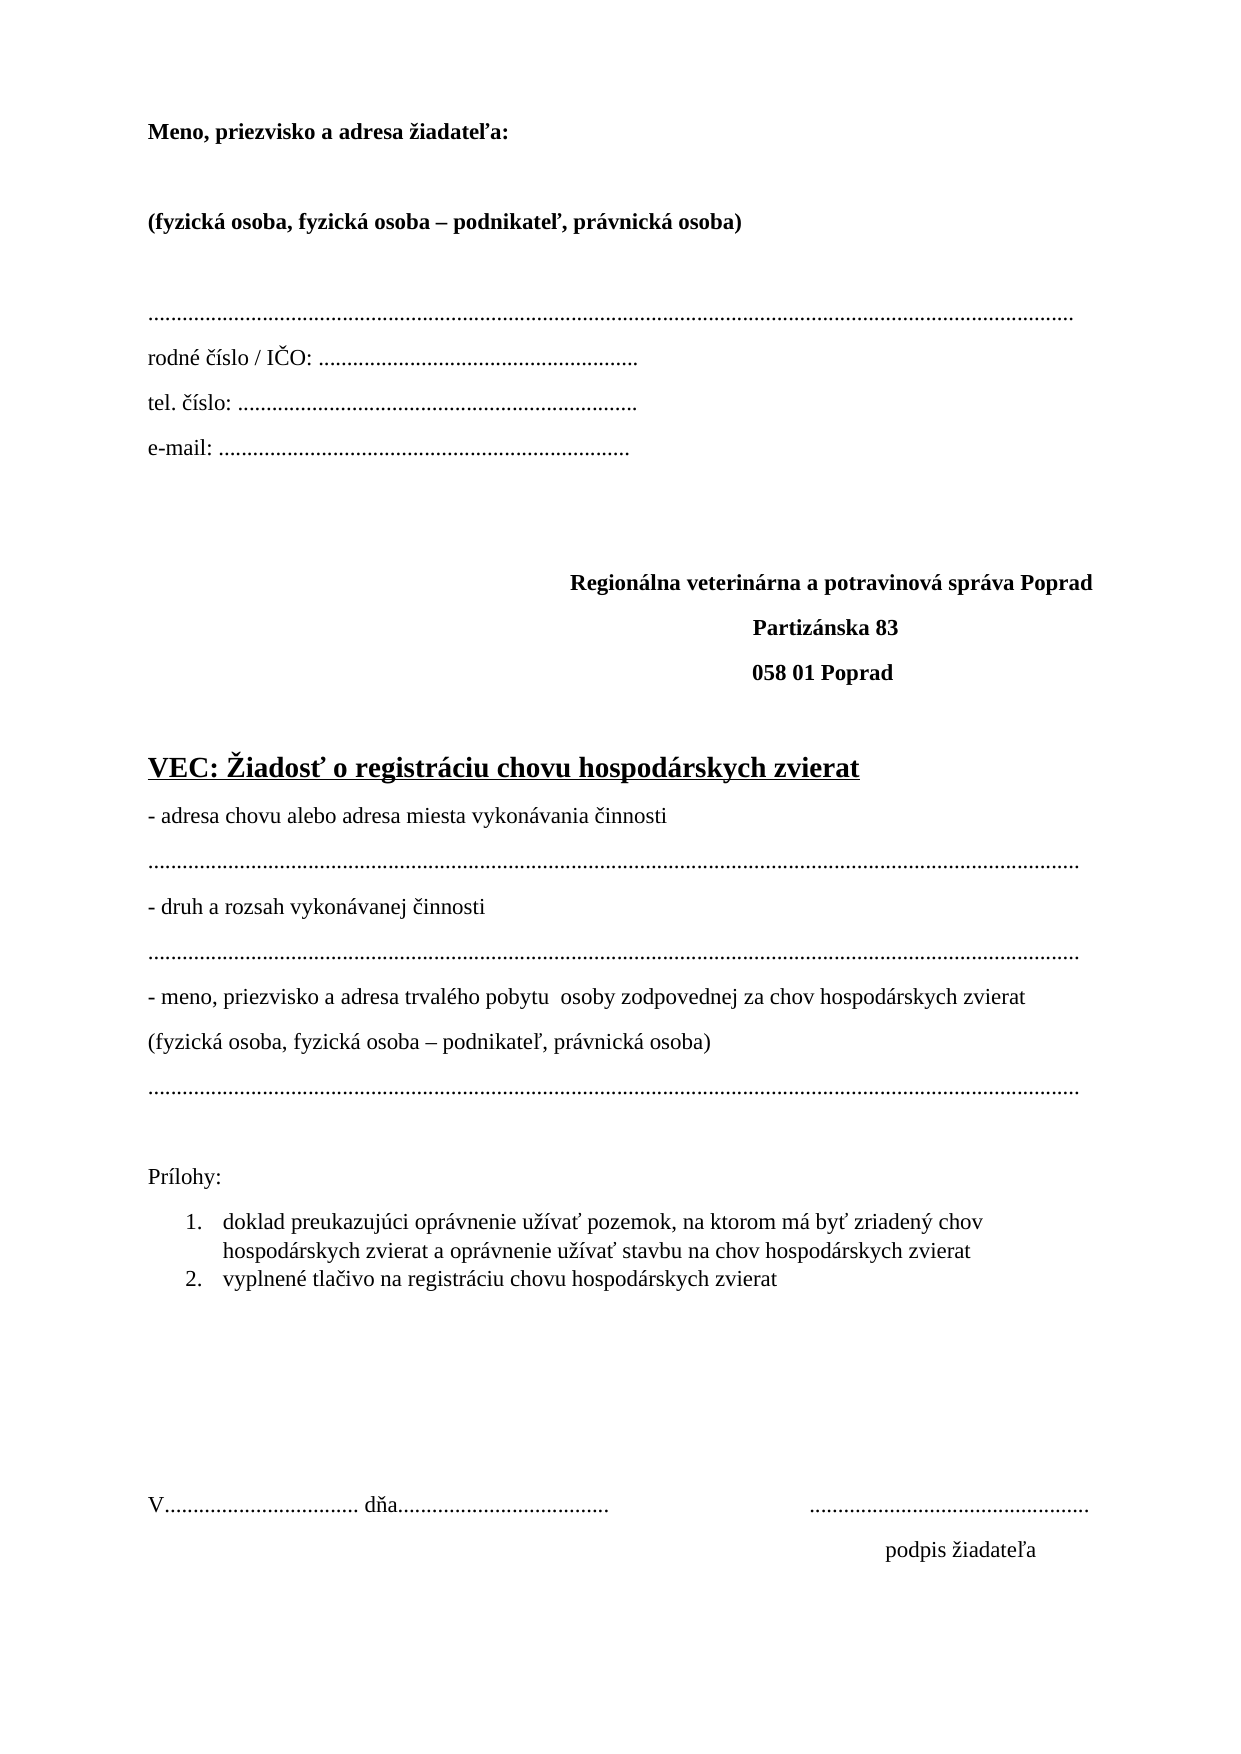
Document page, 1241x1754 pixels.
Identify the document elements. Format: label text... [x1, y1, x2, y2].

text VEC: Žiadosť o registráciu chovu hospodárskych zvierat [148, 750, 1093, 783]
text e-mail: ........................................................................ [148, 434, 1093, 460]
text ................................................................................................................................................................... [148, 848, 1093, 874]
text ................................................................................................................................................................... [148, 1073, 1093, 1099]
text Meno, priezvisko a adresa žiadateľa: [148, 118, 1093, 144]
text V.................................. dňa..................................... ................................................. [148, 1491, 1093, 1517]
text rodné číslo / IČO: ........................................................ [148, 344, 1093, 370]
text - druh a rozsah vykonávanej činnosti [148, 893, 1093, 919]
text tel. číslo: ...................................................................... [148, 389, 1093, 415]
text Prílohy: [148, 1163, 1093, 1190]
list vyplnené tlačivo na registráciu chovu hospodárskych zvierat [185, 1265, 1093, 1292]
text Regionálna veterinárna a potravinová správa Poprad [148, 569, 1093, 596]
text podpis žiadateľa [148, 1536, 1093, 1562]
text ................................................................................................................................................................... [148, 938, 1093, 964]
text - meno, priezvisko a adresa trvalého pobytu osoby zodpovednej za chov hospodárskych zvierat [148, 983, 1093, 1009]
text .................................................................................................................................................................. [148, 299, 1093, 325]
text (fyzická osoba, fyzická osoba – podnikateľ, právnická osoba) [148, 208, 1093, 235]
text Partizánska 83 [148, 614, 1093, 641]
text (fyzická osoba, fyzická osoba – podnikateľ, právnická osoba) [148, 1028, 1093, 1054]
text 058 01 Poprad [148, 659, 1093, 686]
text - adresa chovu alebo adresa miesta vykonávania činnosti [148, 802, 1093, 829]
list doklad preukazujúci oprávnenie užívať pozemok, na ktorom má byť zriadený chov hospodárskych zvierat a oprávnenie užívať stavbu na chov hospodárskych zvierat [185, 1208, 1093, 1263]
